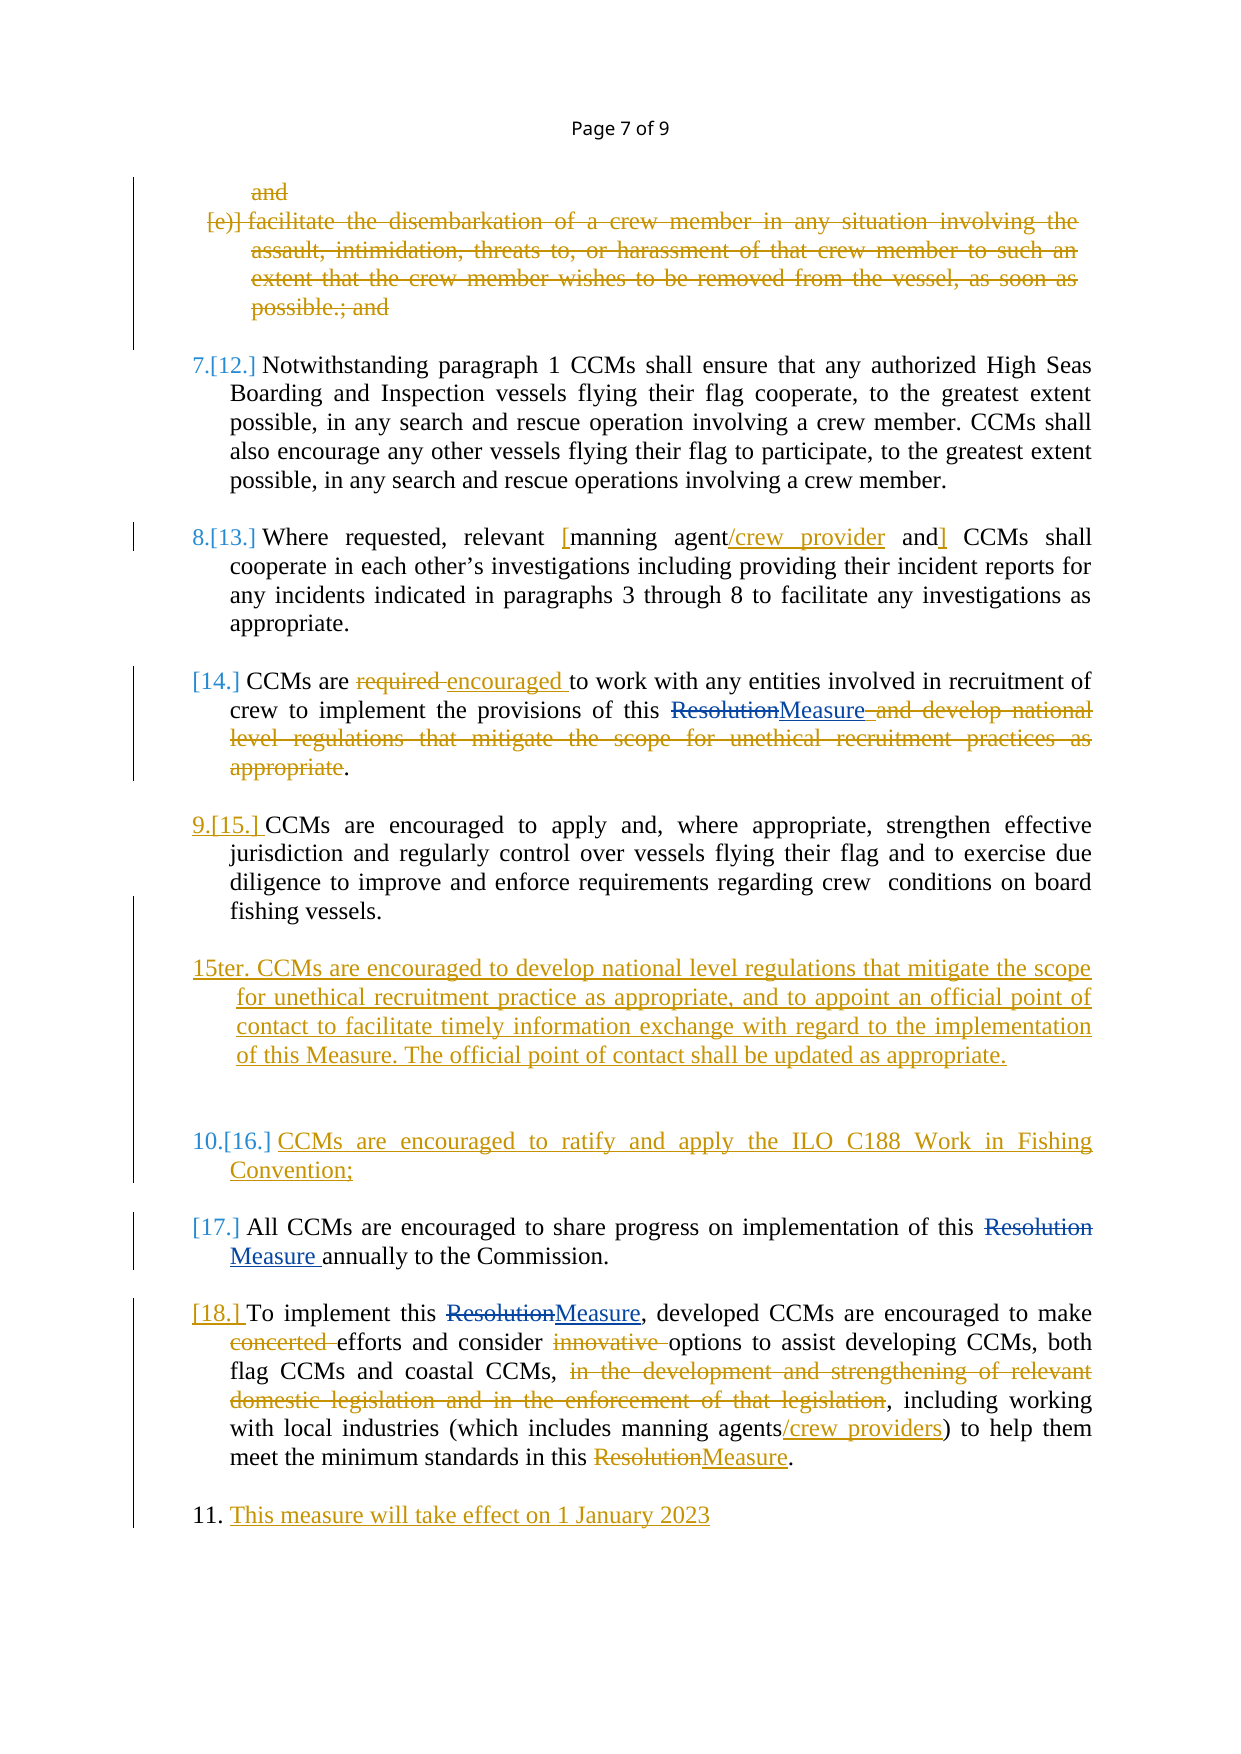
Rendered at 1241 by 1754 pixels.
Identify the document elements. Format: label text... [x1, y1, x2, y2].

list All CCMs are encouraged to share progress on implementation of this annually to the Commission. [192, 1212, 1092, 1270]
list Where requested, relevant manning agent and CCMs shall cooperate in each other’s investigations including providing their incident reports for any incidents indicated in paragraphs 3 through 8 to facilitate any investigations as appropriate. [192, 522, 1092, 637]
list To implement this , developed CCMs are encouraged to make efforts and consider options to assist developing CCMs, both flag CCMs and coastal CCMs, , including working with local industries (which includes manning agents) to help them meet the minimum standards in this . [192, 1298, 1092, 1471]
list Notwithstanding paragraph 1 CCMs shall ensure that any authorized High Seas Boarding and Inspection vessels flying their flag cooperate, to the greatest extent possible, in any search and rescue operation involving a crew member. CCMs shall also encourage any other vessels flying their flag to participate, to the greatest extent possible, in any search and rescue operations involving a crew member. [192, 350, 1092, 493]
list CCMs are to work with any entities involved in recruitment of crew to implement the provisions of this . [192, 666, 1092, 781]
list CCMs are encouraged to apply and, where appropriate, strengthen effective jurisdiction and regularly control over vessels flying their flag and to exercise due diligence to improve and enforce requirements regarding crew conditions on board fishing vessels. [192, 810, 1092, 925]
